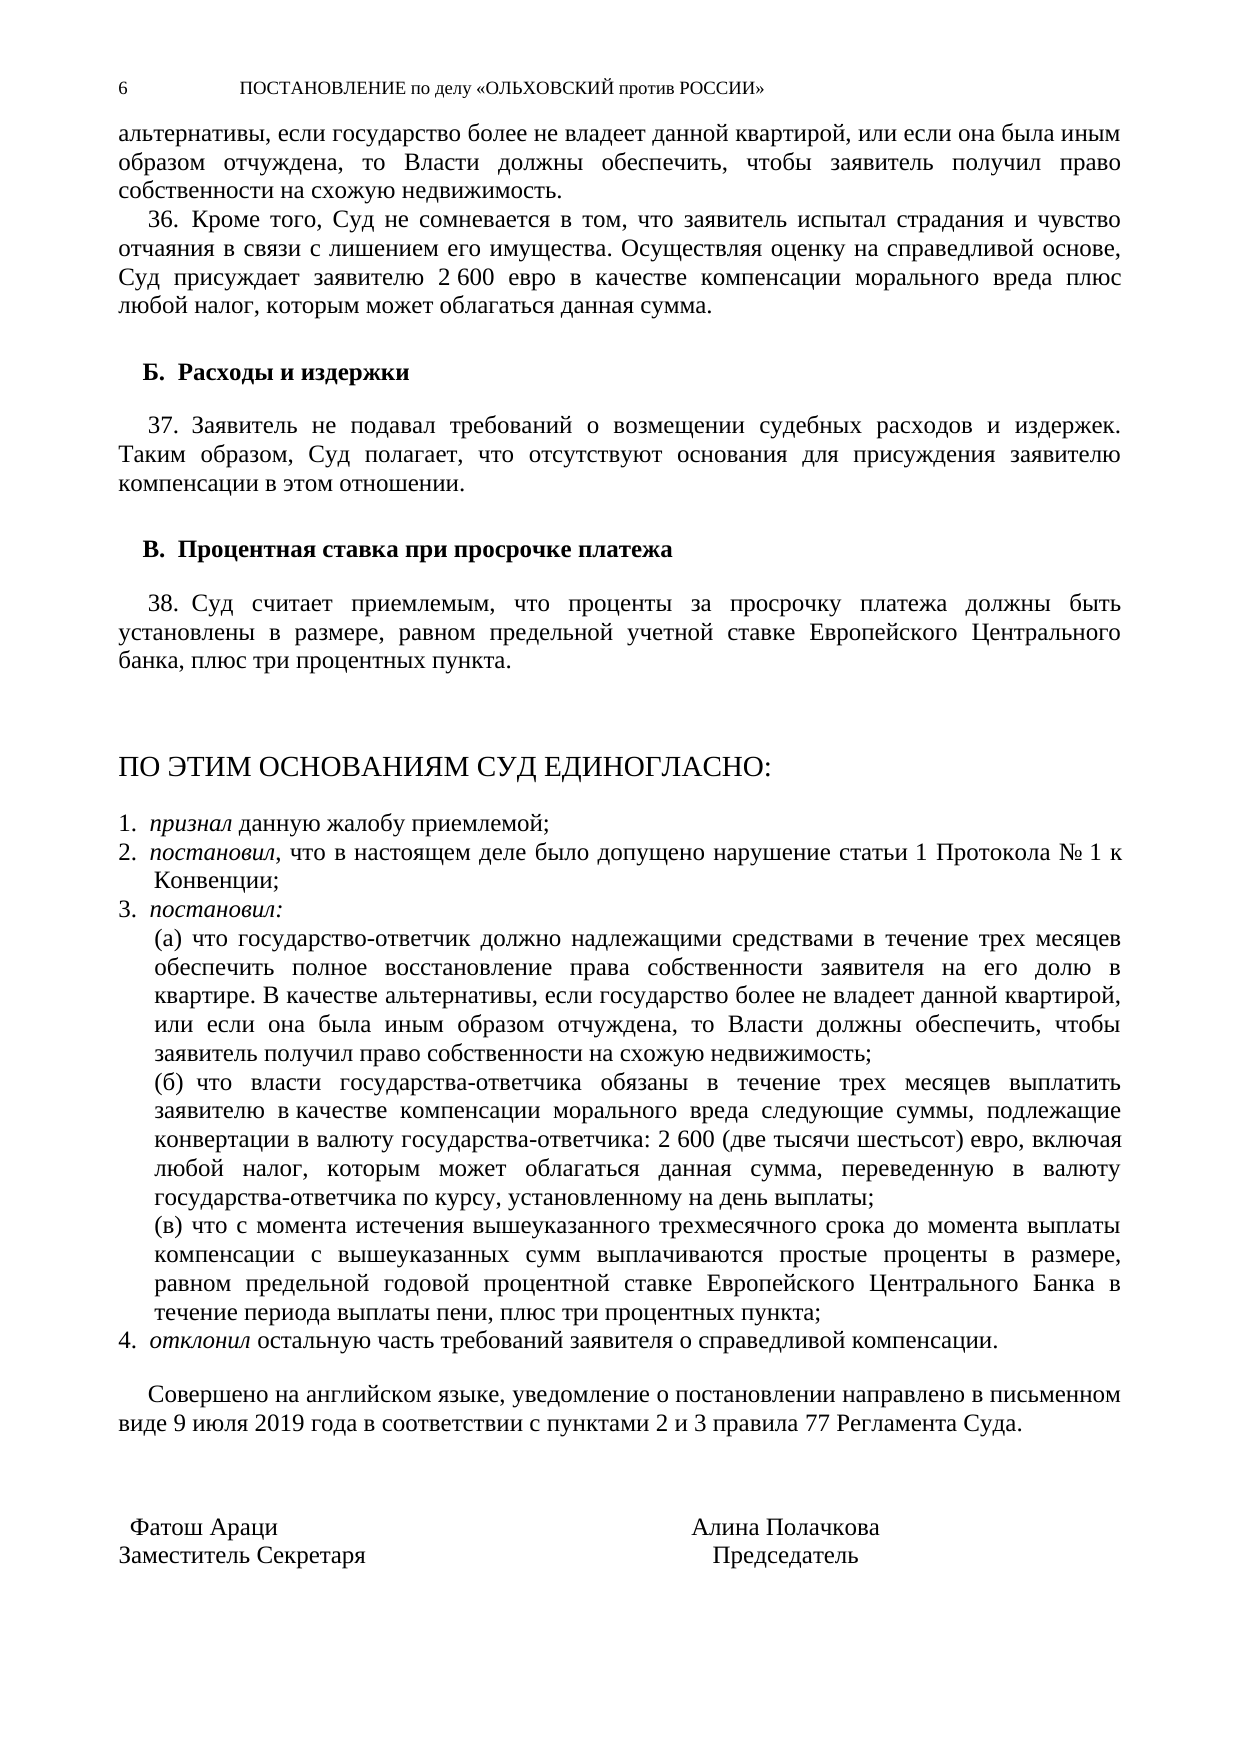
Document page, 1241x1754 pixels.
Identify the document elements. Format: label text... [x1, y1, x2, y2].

text Фатош Араци Алина Полачкова Заместитель Секретаря Председатель [118, 1512, 1122, 1569]
text 4. отклонил остальную часть требований заявителя о справедливой компенсации. [118, 1325, 1122, 1354]
text Совершено на английском языке, уведомление о постановлении направлено в письменном виде 9 июля 2019 года в соответствии с пунктами 2 и 3 правила 77 Регламента Суда. [118, 1379, 1122, 1437]
subtitle В. Процентная ставка при просрочке платежа [142, 534, 1122, 563]
list 2. постановил, что в настоящем деле было допущено нарушение статьи 1 Протокола № 1 к Конвенции; [118, 837, 1122, 894]
text 36. Кроме того, Суд не сомневается в том, что заявитель испытал страдания и чувство отчаяния в связи с лишением его имущества. Осуществляя оценку на справедливой основе, Суд присуждает заявителю 2 600 евро в качестве компенсации морального вреда плюс любой налог, которым может облагаться данная сумма. [118, 204, 1122, 319]
title ПО ЭТИМ ОСНОВАНИЯМ СУД ЕДИНОГЛАСНО: [118, 749, 1122, 783]
text 38. Суд считает приемлемым, что проценты за просрочку платежа должны быть установлены в размере, равном предельной учетной ставке Европейского Центрального банка, плюс три процентных пункта. [118, 588, 1122, 674]
list 3. постановил: [118, 894, 1122, 923]
subtitle Б. Расходы и издержки [142, 357, 1122, 386]
list 1. признал данную жалобу приемлемой; [118, 808, 1122, 837]
list (б) что власти государства-ответчика обязаны в течение трех месяцев выплатить заявителю в качестве компенсации морального вреда следующие суммы, подлежащие конвертации в валюту государства-ответчика: 2 600 (две тысячи шестьсот) евро, включая любой налог, которым может облагаться данная сумма, переведенную в валюту государства-ответчика по курсу, установленному на день выплаты; [154, 1067, 1122, 1210]
list (а) что государство-ответчик должно надлежащими средствами в течение трех месяцев обеспечить полное восстановление права собственности заявителя на его долю в квартире. В качестве альтернативы, если государство более не владеет данной квартирой, или если она была иным образом отчуждена, то Власти должны обеспечить, чтобы заявитель получил право собственности на схожую недвижимость; [154, 923, 1122, 1067]
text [118, 118, 1122, 204]
list (в) что с момента истечения вышеуказанного трехмесячного срока до момента выплаты компенсации с вышеуказанных сумм выплачиваются простые проценты в размере, равном предельной годовой процентной ставке Европейского Центрального Банка в течение периода выплаты пени, плюс три процентных пункта; [154, 1210, 1122, 1325]
text 37. Заявитель не подавал требований о возмещении судебных расходов и издержек. Таким образом, Суд полагает, что отсутствуют основания для присуждения заявителю компенсации в этом отношении. [118, 411, 1122, 497]
